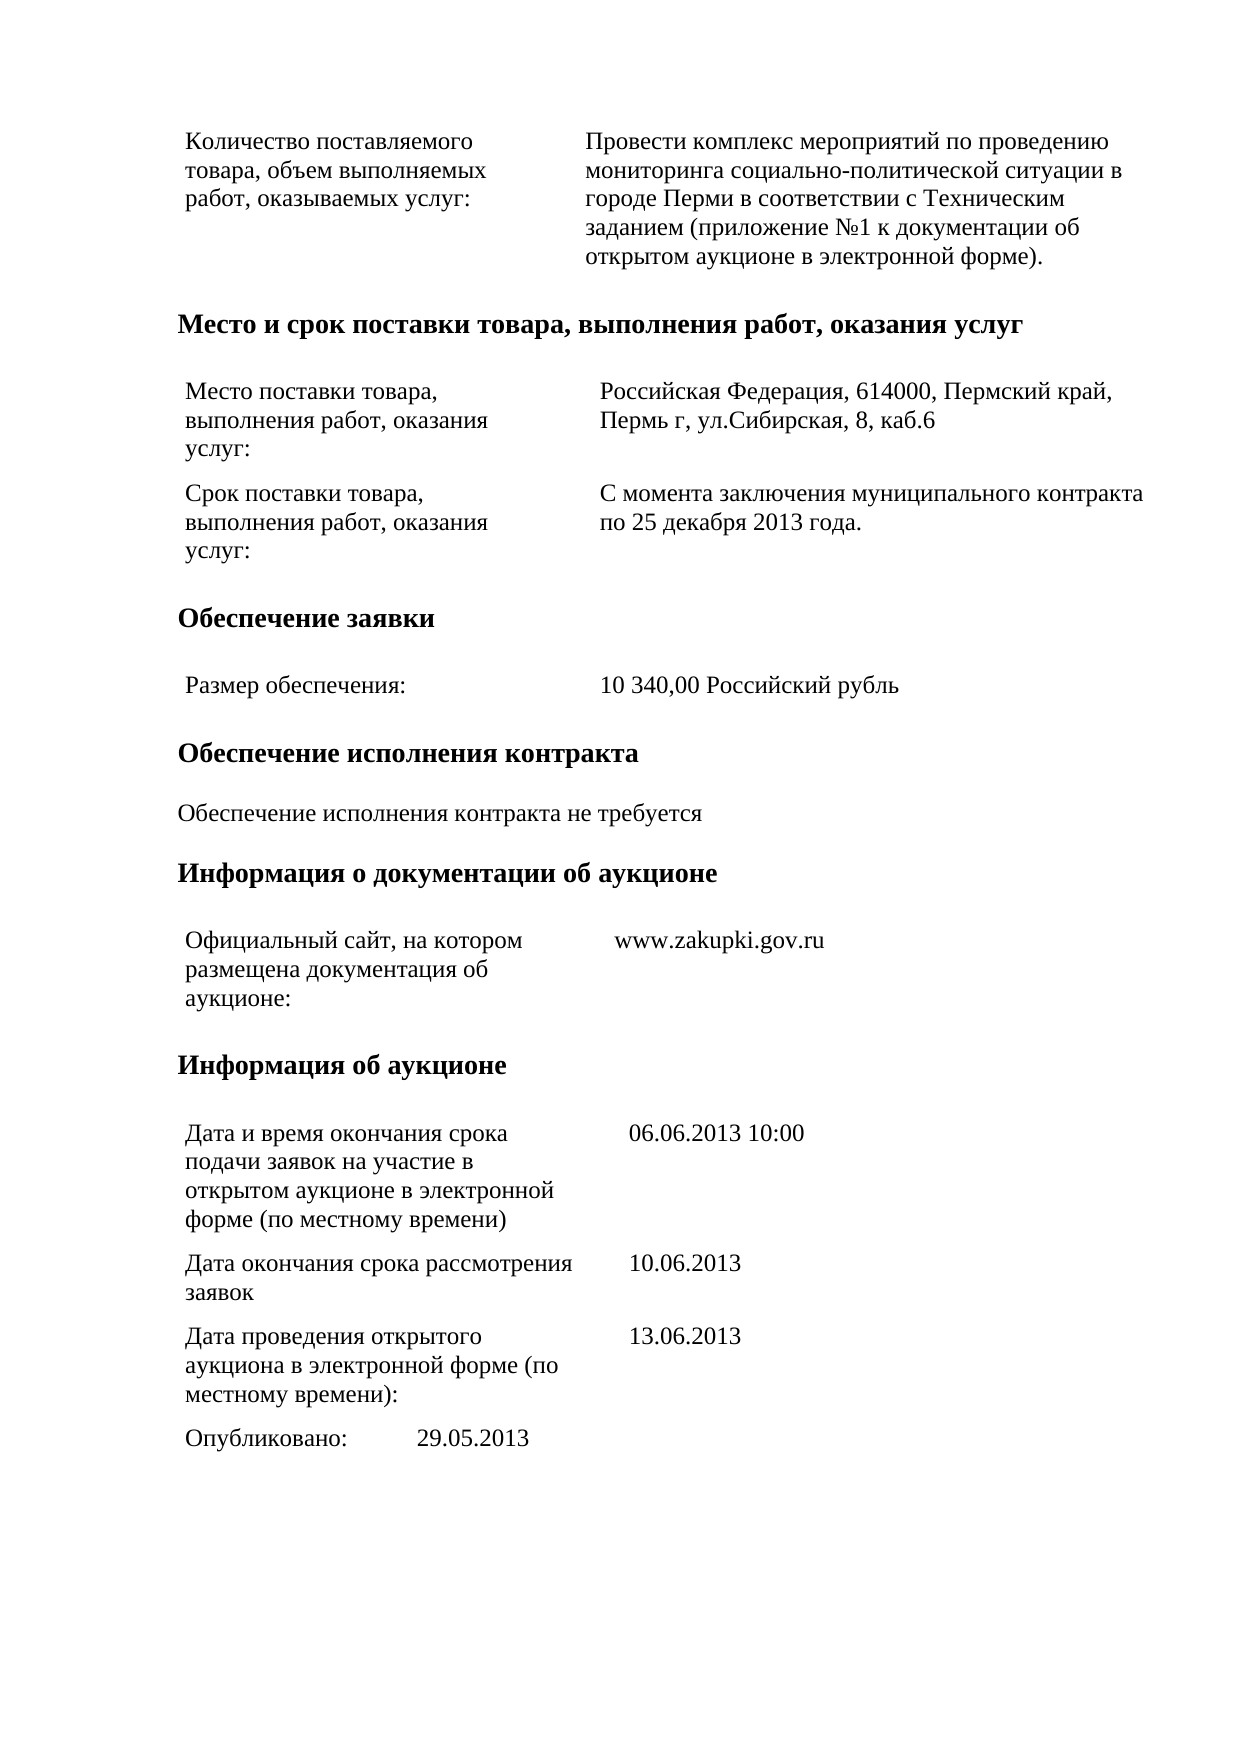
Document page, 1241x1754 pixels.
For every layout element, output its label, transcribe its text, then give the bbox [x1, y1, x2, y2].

table_cell Дата проведения открытого аукциона в электронной форме (по местному времени): [177, 1314, 621, 1416]
table_header 10 340,00 Российский рубль [592, 663, 1152, 707]
text Информация о документации об аукционе [177, 856, 1152, 888]
table_cell С момента заключения муниципального контракта по 25 декабря 2013 года. [592, 470, 1152, 572]
table_header Обеспечение исполнения контракта не требуется [177, 798, 1152, 827]
table_header Место поставки товара, выполнения работ, оказания услуг: [177, 368, 592, 470]
text Место и срок поставки товара, выполнения работ, оказания услуг [177, 307, 1152, 339]
table_header Официальный сайт, на котором размещена документация об аукционе: [177, 917, 606, 1019]
table_header Российская Федерация, 614000, Пермский край, Пермь г, ул.Сибирская, 8, каб.6 [592, 368, 1152, 470]
text Обеспечение исполнения контракта [177, 736, 1152, 769]
table_cell Дата окончания срока рассмотрения заявок [177, 1241, 621, 1314]
table_header 06.06.2013 10:00 [621, 1110, 1152, 1241]
text Обеспечение заявки [177, 601, 1152, 633]
table_header Дата и время окончания срока подачи заявок на участие в открытом аукционе в электронной форме (по местному времени) [177, 1110, 621, 1241]
table_cell 13.06.2013 [621, 1314, 1152, 1416]
table_header www.zakupki.gov.ru [606, 917, 1152, 1019]
table_cell Срок поставки товара, выполнения работ, оказания услуг: [177, 470, 592, 572]
text Информация об аукционе [177, 1048, 1152, 1081]
table_cell Количество поставляемого товара, объем выполняемых работ, оказываемых услуг: [177, 118, 577, 277]
table_header Опубликовано: 29.05.2013 [177, 1416, 1152, 1460]
table_cell Провести комплекс мероприятий по проведению мониторинга социально-политической ситуации в городе Перми в соответствии с Техническим заданием (приложение №1 к документации об открытом аукционе в электронной форме). [577, 118, 1152, 277]
table_header Размер обеспечения: [177, 663, 592, 707]
table_cell 10.06.2013 [621, 1241, 1152, 1314]
